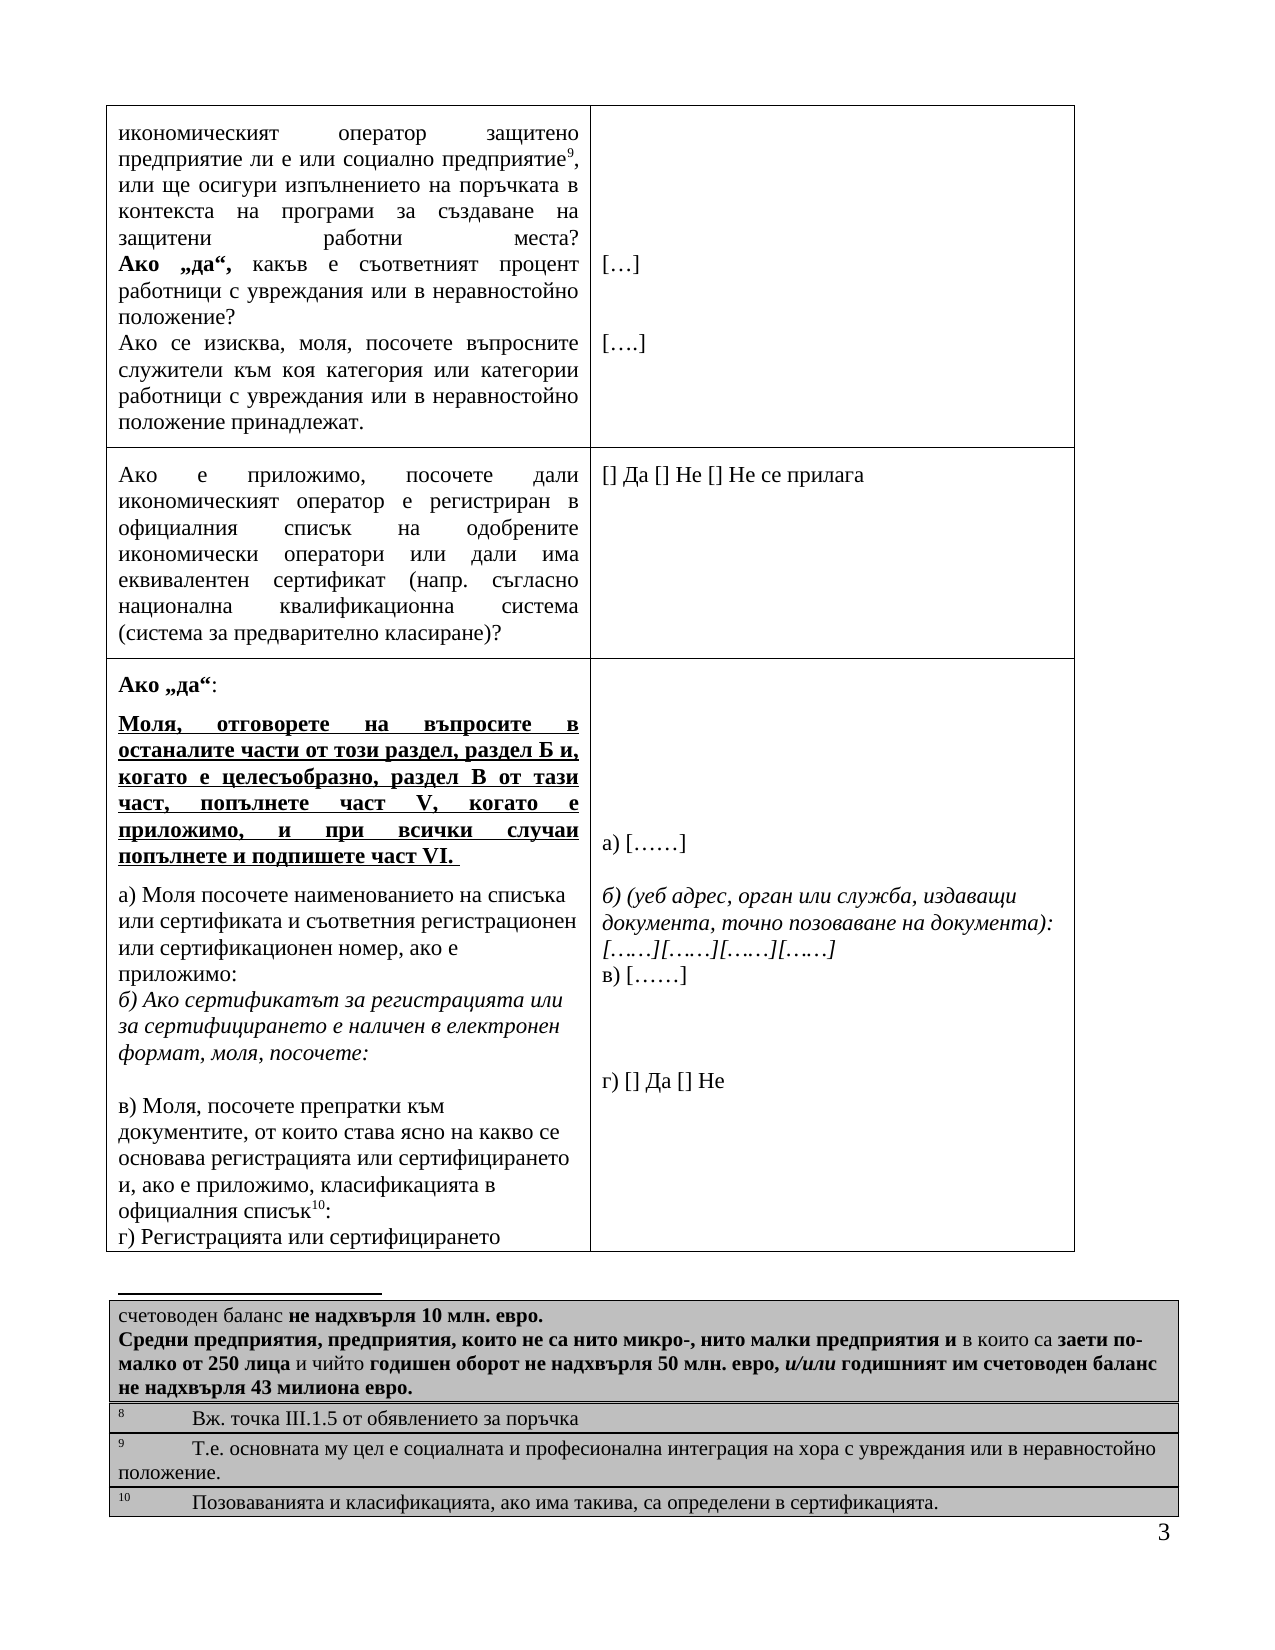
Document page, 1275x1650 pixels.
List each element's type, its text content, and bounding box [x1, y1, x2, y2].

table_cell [591, 106, 1074, 447]
table_cell [] Да [] Не [] Не се прилага [591, 448, 1074, 658]
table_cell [591, 659, 1074, 1251]
table_cell Ако е приложимо, посочете дали икономическият оператор е регистриран в официалния списък на одобрените икономически оператори или дали има еквивалентен сертификат (напр. съгласно национална квалификационна система (система за предварително класиране)? [107, 448, 590, 658]
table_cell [107, 659, 590, 1251]
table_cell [107, 106, 590, 447]
